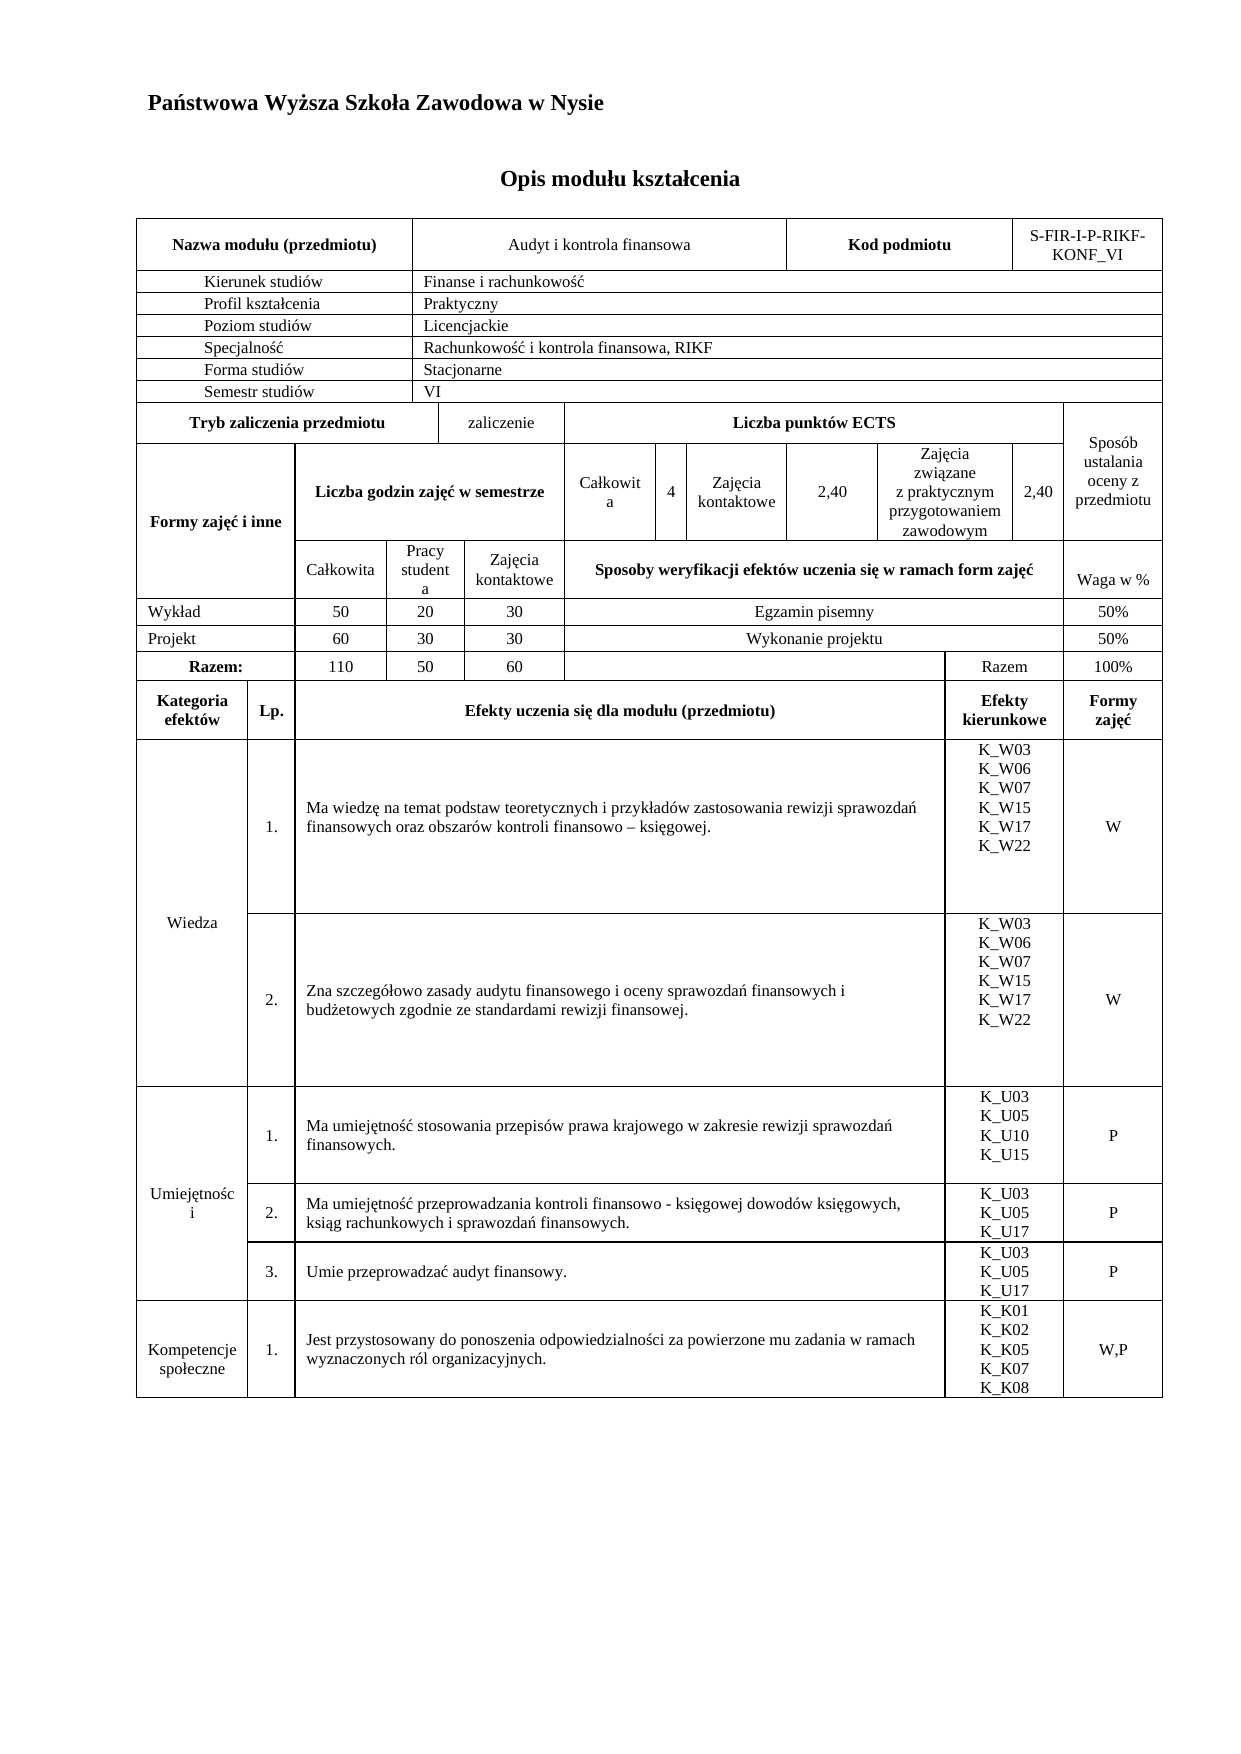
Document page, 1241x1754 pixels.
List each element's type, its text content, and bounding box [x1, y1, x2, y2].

table_cell Finanse i rachunkowość [413, 271, 1162, 292]
table_cell Umie przeprowadzać audyt finansowy. [296, 1243, 944, 1300]
table_cell Tryb zaliczenia przedmiotu [137, 403, 438, 443]
table_cell Razem [946, 652, 1063, 680]
table_cell Ma umiejętność stosowania przepisów prawa krajowego w zakresie rewizji sprawozdań finansowych. [296, 1087, 944, 1183]
table_cell 30 [387, 626, 464, 651]
table_cell K_U03 K_U05 K_U17 [946, 1184, 1063, 1241]
table_cell Liczba godzin zajęć w semestrze [296, 444, 564, 539]
table_cell 2. [248, 914, 294, 1086]
table_cell Zajęcia kontaktowe [687, 444, 786, 539]
table_cell Razem: [137, 652, 294, 680]
table_cell Wykonanie projektu [565, 626, 1063, 651]
table_cell Pracy studenta [387, 541, 464, 598]
table_cell 2. [248, 1184, 294, 1241]
table_cell W [1064, 740, 1162, 912]
table_cell Ma umiejętność przeprowadzania kontroli finansowo - księgowej dowodów księgowych, ksiąg rachunkowych i sprawozdań finansowych. [296, 1184, 944, 1241]
table_cell Zna szczegółowo zasady audytu finansowego i oceny sprawozdań finansowych i budżetowych zgodnie ze standardami rewizji finansowej. [296, 914, 944, 1086]
table_cell Egzamin pisemny [565, 599, 1063, 625]
table_cell Formy zajęć i inne [137, 444, 294, 598]
table_cell W [1064, 914, 1162, 1086]
table_cell Projekt [137, 626, 294, 651]
table_cell K_W03 K_W06 K_W07 K_W15 K_W17 K_W22 [946, 914, 1063, 1086]
table_cell 1. [248, 740, 294, 912]
table_cell Liczba punktów ECTS [565, 403, 1063, 443]
table_cell Kompetencje społeczne [137, 1301, 247, 1397]
table_cell Semestr studiów [137, 381, 412, 402]
table_cell Całkowita [296, 541, 386, 598]
table_cell Rachunkowość i kontrola finansowa, RIKF [413, 337, 1162, 358]
table_header S-FIR-I-P-RIKF-KONF_VI [1013, 219, 1162, 270]
table_cell K_U03 K_U05 K_U10 K_U15 [946, 1087, 1063, 1183]
table_cell Forma studiów [137, 359, 412, 380]
table_cell K_U03 K_U05 K_U17 [946, 1243, 1063, 1300]
table_cell Stacjonarne [413, 359, 1162, 380]
table_cell Zajęcia kontaktowe [465, 541, 564, 598]
table_cell 3. [248, 1243, 294, 1300]
table_cell Ma wiedzę na temat podstaw teoretycznych i przykładów zastosowania rewizji sprawozdań finansowych oraz obszarów kontroli finansowo – księgowej. [296, 740, 944, 912]
table_cell P [1064, 1087, 1162, 1183]
text Opis modułu kształcenia [148, 165, 1092, 192]
table_cell zaliczenie [439, 403, 564, 443]
table_header Kod podmiotu [787, 219, 1012, 270]
table_cell Całkowita [565, 444, 655, 539]
table_cell Efekty kierunkowe [946, 681, 1063, 739]
table_cell Kierunek studiów [137, 271, 412, 292]
table_cell P [1064, 1184, 1162, 1241]
table_cell 110 [296, 652, 386, 680]
table_cell Lp. [248, 681, 294, 739]
table_cell Zajęcia związane z praktycznym przygotowaniem zawodowym [878, 444, 1012, 539]
table_cell 50 [387, 652, 464, 680]
table_cell 1. [248, 1301, 294, 1397]
table_cell Poziom studiów [137, 315, 412, 336]
table_header Nazwa modułu (przedmiotu) [137, 219, 412, 270]
table_cell Efekty uczenia się dla modułu (przedmiotu) [296, 681, 944, 739]
table_cell 30 [465, 599, 564, 625]
table_cell 1. [248, 1087, 294, 1183]
table_cell 30 [465, 626, 564, 651]
table_cell W,P [1064, 1301, 1162, 1397]
table_cell Sposoby weryfikacji efektów uczenia się w ramach form zajęć [565, 541, 1063, 598]
table_cell 60 [296, 626, 386, 651]
table_cell [565, 652, 944, 680]
table_cell Wiedza [137, 740, 247, 1086]
table_cell Wykład [137, 599, 294, 625]
table_header Audyt i kontrola finansowa [413, 219, 786, 270]
table_cell Waga w % [1064, 541, 1162, 598]
table_cell Praktyczny [413, 293, 1162, 314]
table_cell Jest przystosowany do ponoszenia odpowiedzialności za powierzone mu zadania w ramach wyznaczonych ról organizacyjnych. [296, 1301, 944, 1397]
table_cell Licencjackie [413, 315, 1162, 336]
table_cell 4 [656, 444, 686, 539]
table_cell 2,40 [787, 444, 877, 539]
table_cell P [1064, 1243, 1162, 1300]
table_cell K_K01 K_K02 K_K05 K_K07 K_K08 [946, 1301, 1063, 1397]
table_cell Specjalność [137, 337, 412, 358]
table_cell 50 [296, 599, 386, 625]
table_cell Profil kształcenia [137, 293, 412, 314]
table_cell 2,40 [1013, 444, 1063, 539]
table_cell 50% [1064, 626, 1162, 651]
table_cell K_W03 K_W06 K_W07 K_W15 K_W17 K_W22 [946, 740, 1063, 912]
table_cell VI [413, 381, 1162, 402]
table_cell 100% [1064, 652, 1162, 680]
table_cell Umiejętności [137, 1087, 247, 1300]
table_cell 20 [387, 599, 464, 625]
table_cell Kategoria efektów [137, 681, 247, 739]
table_cell Sposób ustalania oceny z przedmiotu [1064, 403, 1162, 539]
table_cell Formy zajęć [1064, 681, 1162, 739]
text Państwowa Wyższa Szkoła Zawodowa w Nysie [148, 89, 1092, 115]
table_cell 60 [465, 652, 564, 680]
table_cell 50% [1064, 599, 1162, 625]
